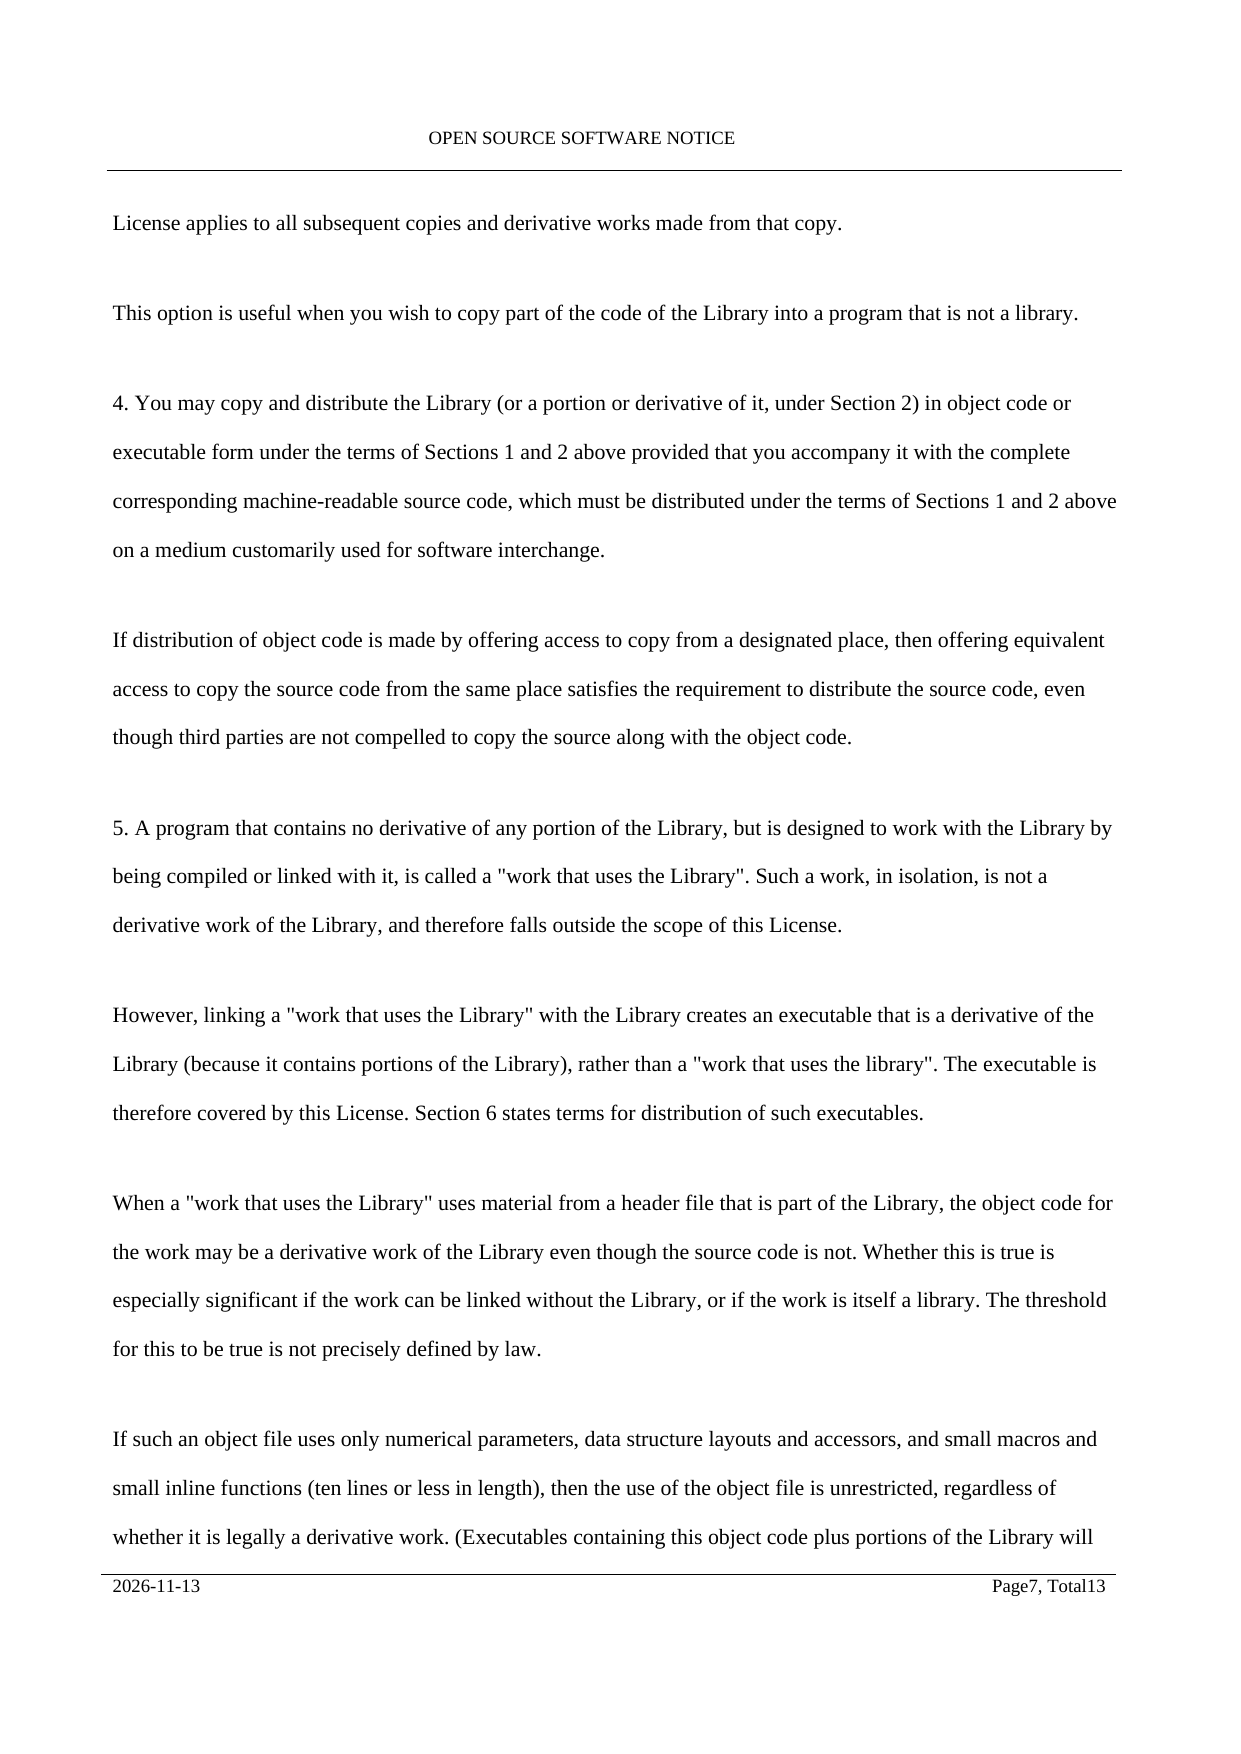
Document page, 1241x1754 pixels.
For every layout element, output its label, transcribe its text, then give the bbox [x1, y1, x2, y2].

text When a "work that uses the Library" uses material from a header file that is part of the Library, the object code for the work may be a derivative work of the Library even though the source code is not. Whether this is true is especially significant if the work can be linked without the Library, or if the work is itself a library. The threshold for this to be true is not precisely defined by law. [112, 1186, 1128, 1365]
text This option is useful when you wish to copy part of the code of the Library into a program that is not a library. [112, 297, 1128, 329]
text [112, 1423, 1128, 1553]
text 5. A program that contains no derivative of any portion of the Library, but is designed to work with the Library by being compiled or linked with it, is called a "work that uses the Library". Such a work, in isolation, is not a derivative work of the Library, and therefore falls outside the scope of this License. [112, 811, 1128, 941]
text If distribution of object code is made by offering access to copy from a designated place, then offering equivalent access to copy the source code from the same place satisfies the requirement to distribute the source code, even though third parties are not compelled to copy the source along with the object code. [112, 623, 1128, 753]
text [112, 206, 1128, 239]
text However, linking a "work that uses the Library" with the Library creates an executable that is a derivative of the Library (because it contains portions of the Library), rather than a "work that uses the library". The executable is therefore covered by this License. Section 6 states terms for distribution of such executables. [112, 999, 1128, 1129]
text 4. You may copy and distribute the Library (or a portion or derivative of it, under Section 2) in object code or executable form under the terms of Sections 1 and 2 above provided that you accompany it with the complete corresponding machine-readable source code, which must be distributed under the terms of Sections 1 and 2 above on a medium customarily used for software interchange. [112, 387, 1128, 566]
